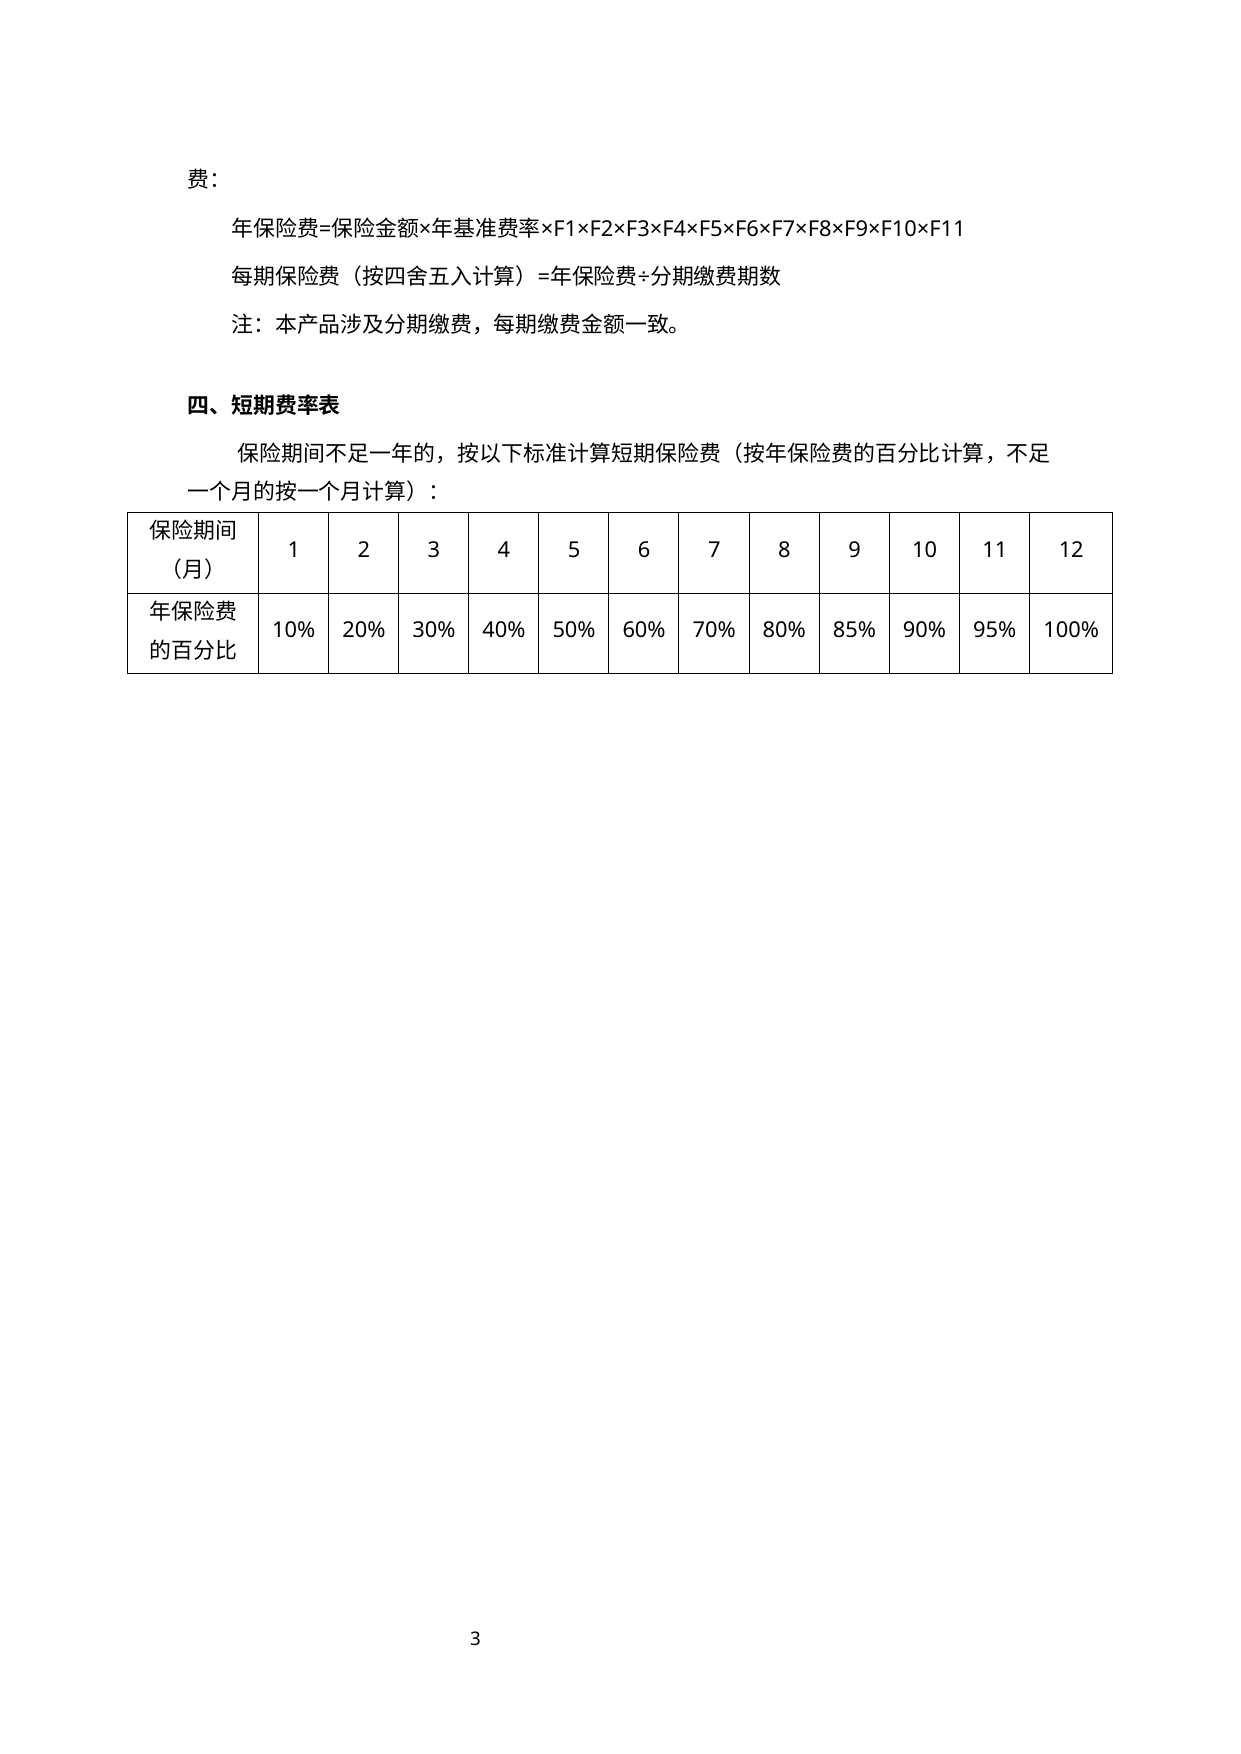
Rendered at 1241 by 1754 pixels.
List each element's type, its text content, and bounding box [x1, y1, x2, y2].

table_header 5 [539, 513, 608, 593]
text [187, 162, 1053, 194]
table_cell 70% [679, 594, 749, 673]
table_header 12 [1030, 513, 1112, 593]
text 每期保险费（按四舍五入计算）=年保险费÷分期缴费期数 [187, 259, 1053, 291]
table_cell 95% [960, 594, 1029, 673]
table_header 7 [679, 513, 749, 593]
table_cell 50% [539, 594, 608, 673]
table_cell 90% [890, 594, 959, 673]
table_header 6 [609, 513, 678, 593]
text 保险期间不足一年的，按以下标准计算短期保险费（按年保险费的百分比计算，不足一个月的按一个月计算）： [187, 436, 1053, 506]
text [187, 210, 1053, 243]
table_header 保险期间（月） [128, 513, 258, 593]
table_header 9 [820, 513, 889, 593]
table_cell 40% [469, 594, 538, 673]
table_cell 100% [1030, 594, 1112, 673]
table_cell 30% [399, 594, 468, 673]
table_cell 20% [329, 594, 398, 673]
table_cell 10% [259, 594, 328, 673]
text 四、短期费率表 [187, 388, 1053, 420]
table_header 2 [329, 513, 398, 593]
table_cell 年保险费的百分比 [128, 594, 258, 673]
table_header 10 [890, 513, 959, 593]
table_header 1 [259, 513, 328, 593]
text 注：本产品涉及分期缴费，每期缴费金额一致。 [187, 307, 1053, 339]
table_cell 60% [609, 594, 678, 673]
table_header 11 [960, 513, 1029, 593]
table_header 3 [399, 513, 468, 593]
table_header 4 [469, 513, 538, 593]
table_cell 80% [750, 594, 819, 673]
table_header 8 [750, 513, 819, 593]
table_cell 85% [820, 594, 889, 673]
